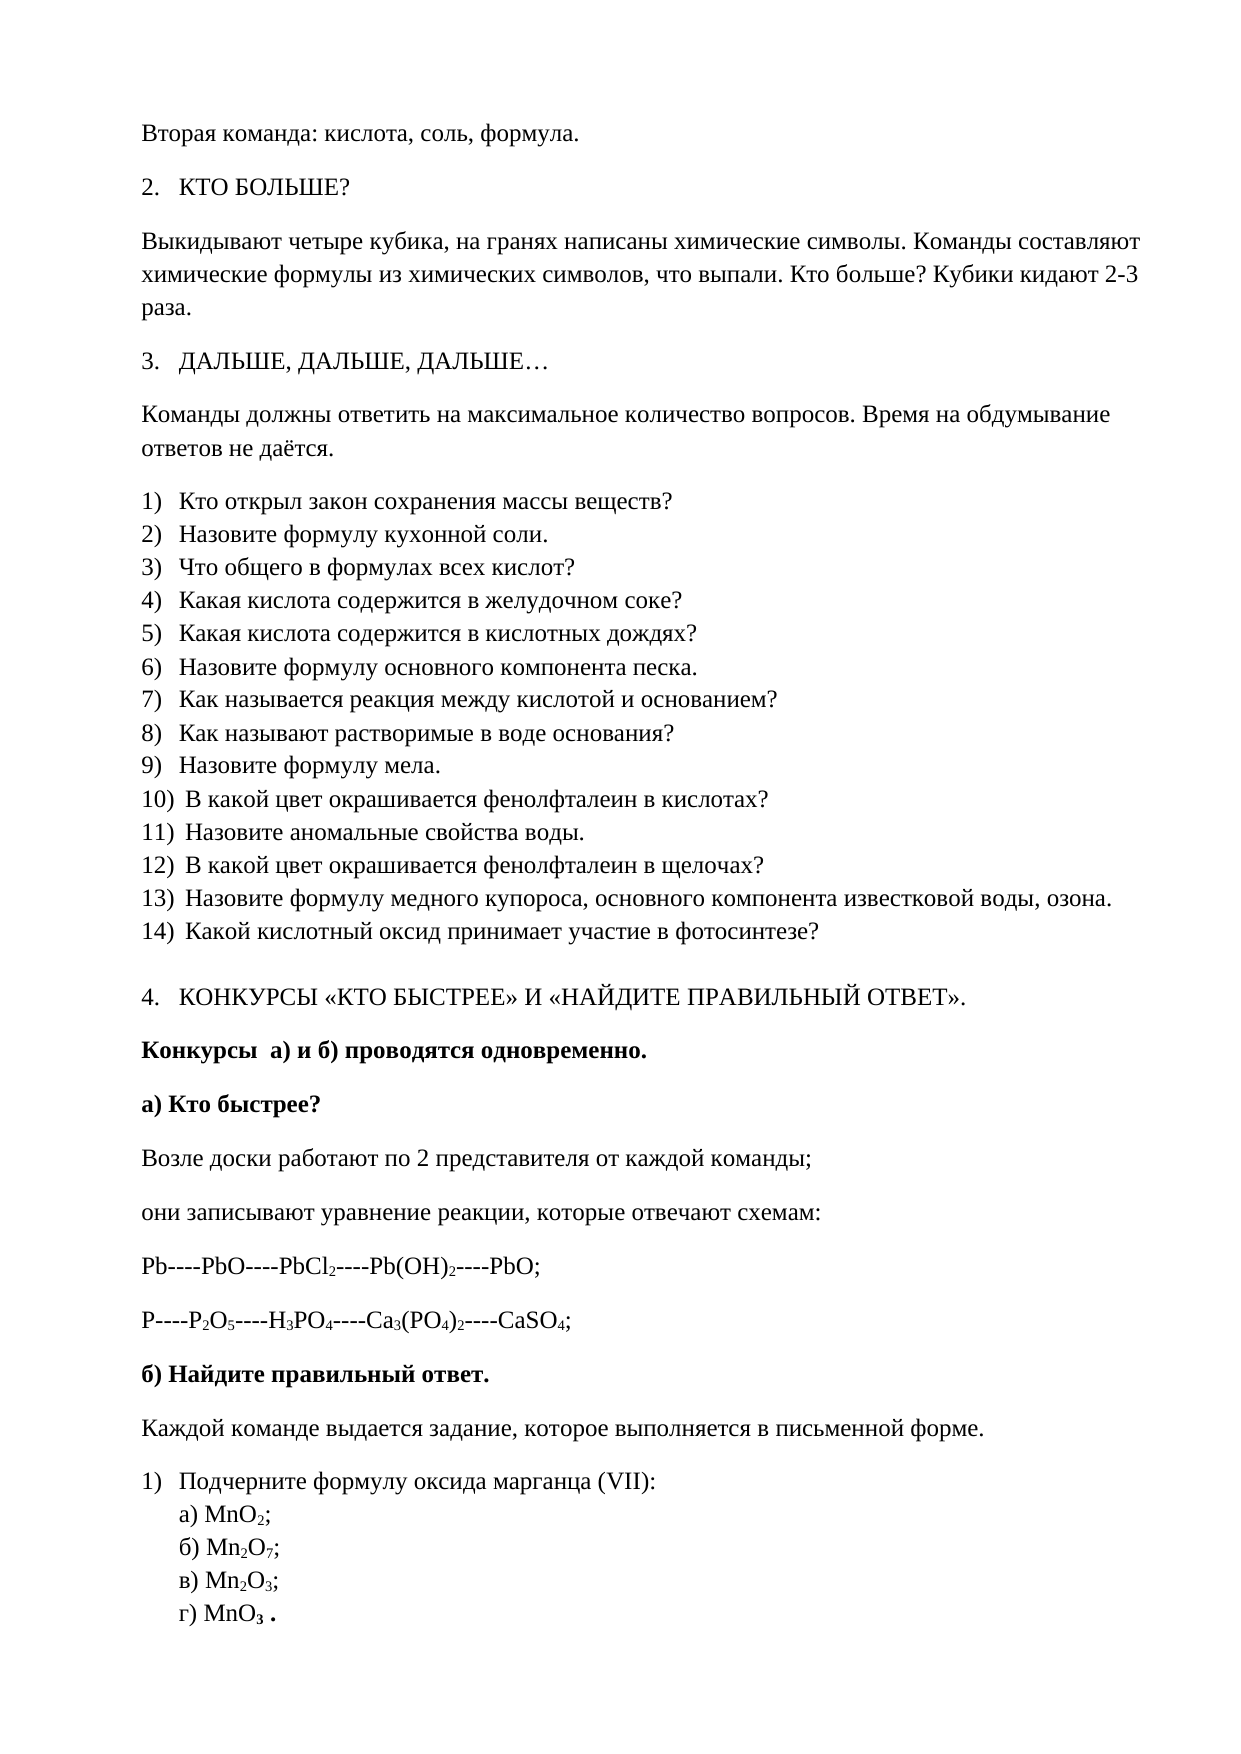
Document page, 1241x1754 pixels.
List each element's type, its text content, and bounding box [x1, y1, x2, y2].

text б) Найдите правильный ответ. [141, 1359, 1152, 1387]
text а) Кто быстрее? [141, 1089, 1152, 1118]
text P----P2O5----H3PO4----Ca3(PO4)2----CaSO4; [141, 1305, 1152, 1334]
list Назовите формулу кухонной соли. [141, 519, 1152, 548]
text Конкурсы а) и б) проводятся одновременно. [141, 1036, 1152, 1064]
list Назовите аномальные свойства воды. [141, 817, 1152, 845]
list Как называется реакция между кислотой и основанием? [141, 684, 1152, 713]
list Назовите формулу основного компонента песка. [141, 652, 1152, 680]
list Что общего в формулах всех кислот? [141, 552, 1152, 581]
list г) MnO3 . [178, 1598, 1152, 1627]
list Подчерните формулу оксида марганца (VII): [141, 1466, 1152, 1495]
text Команды должны ответить на максимальное количество вопросов. Время на обдумывание ответов не даётся. [141, 399, 1152, 461]
list В какой цвет окрашивается фенолфталеин в кислотах? [141, 784, 1152, 812]
list ДАЛЬШЕ, ДАЛЬШЕ, ДАЛЬШЕ… [141, 346, 1152, 374]
list в) Mn2O3; [178, 1566, 1152, 1594]
list Какая кислота содержится в кислотных дождях? [141, 618, 1152, 647]
text Выкидывают четыре кубика, на гранях написаны химические символы. Команды составляют химические формулы из химических символов, что выпали. Кто больше? Кубики кидают 2-3 раза. [141, 226, 1152, 321]
list а) MnO2; [178, 1499, 1152, 1528]
list Какой кислотный оксид принимает участие в фотосинтезе? [141, 916, 1152, 944]
list Назовите формулу медного купороса, основного компонента известковой воды, озона. [141, 883, 1152, 911]
list Какая кислота содержится в желудочном соке? [141, 586, 1152, 614]
list В какой цвет окрашивается фенолфталеин в щелочах? [141, 850, 1152, 878]
text Pb----PbO----PbCl2----Pb(OH)2----PbO; [141, 1251, 1152, 1280]
text они записывают уравнение реакции, которые отвечают схемам: [141, 1197, 1152, 1226]
list Кто открыл закон сохранения массы веществ? [141, 486, 1152, 515]
list КТО БОЛЬШЕ? [141, 172, 1152, 201]
list б) Mn2O7; [178, 1532, 1152, 1561]
text Вторая команда: кислота, соль, формула. [141, 118, 1152, 147]
list Как называют растворимые в воде основания? [141, 718, 1152, 746]
text Возле доски работают по 2 представителя от каждой команды; [141, 1143, 1152, 1172]
list КОНКУРСЫ «КТО БЫСТРЕЕ» И «НАЙДИТЕ ПРАВИЛЬНЫЙ ОТВЕТ». [141, 982, 1152, 1011]
list Назовите формулу мела. [141, 751, 1152, 779]
text Каждой команде выдается задание, которое выполняется в письменной форме. [141, 1413, 1152, 1441]
